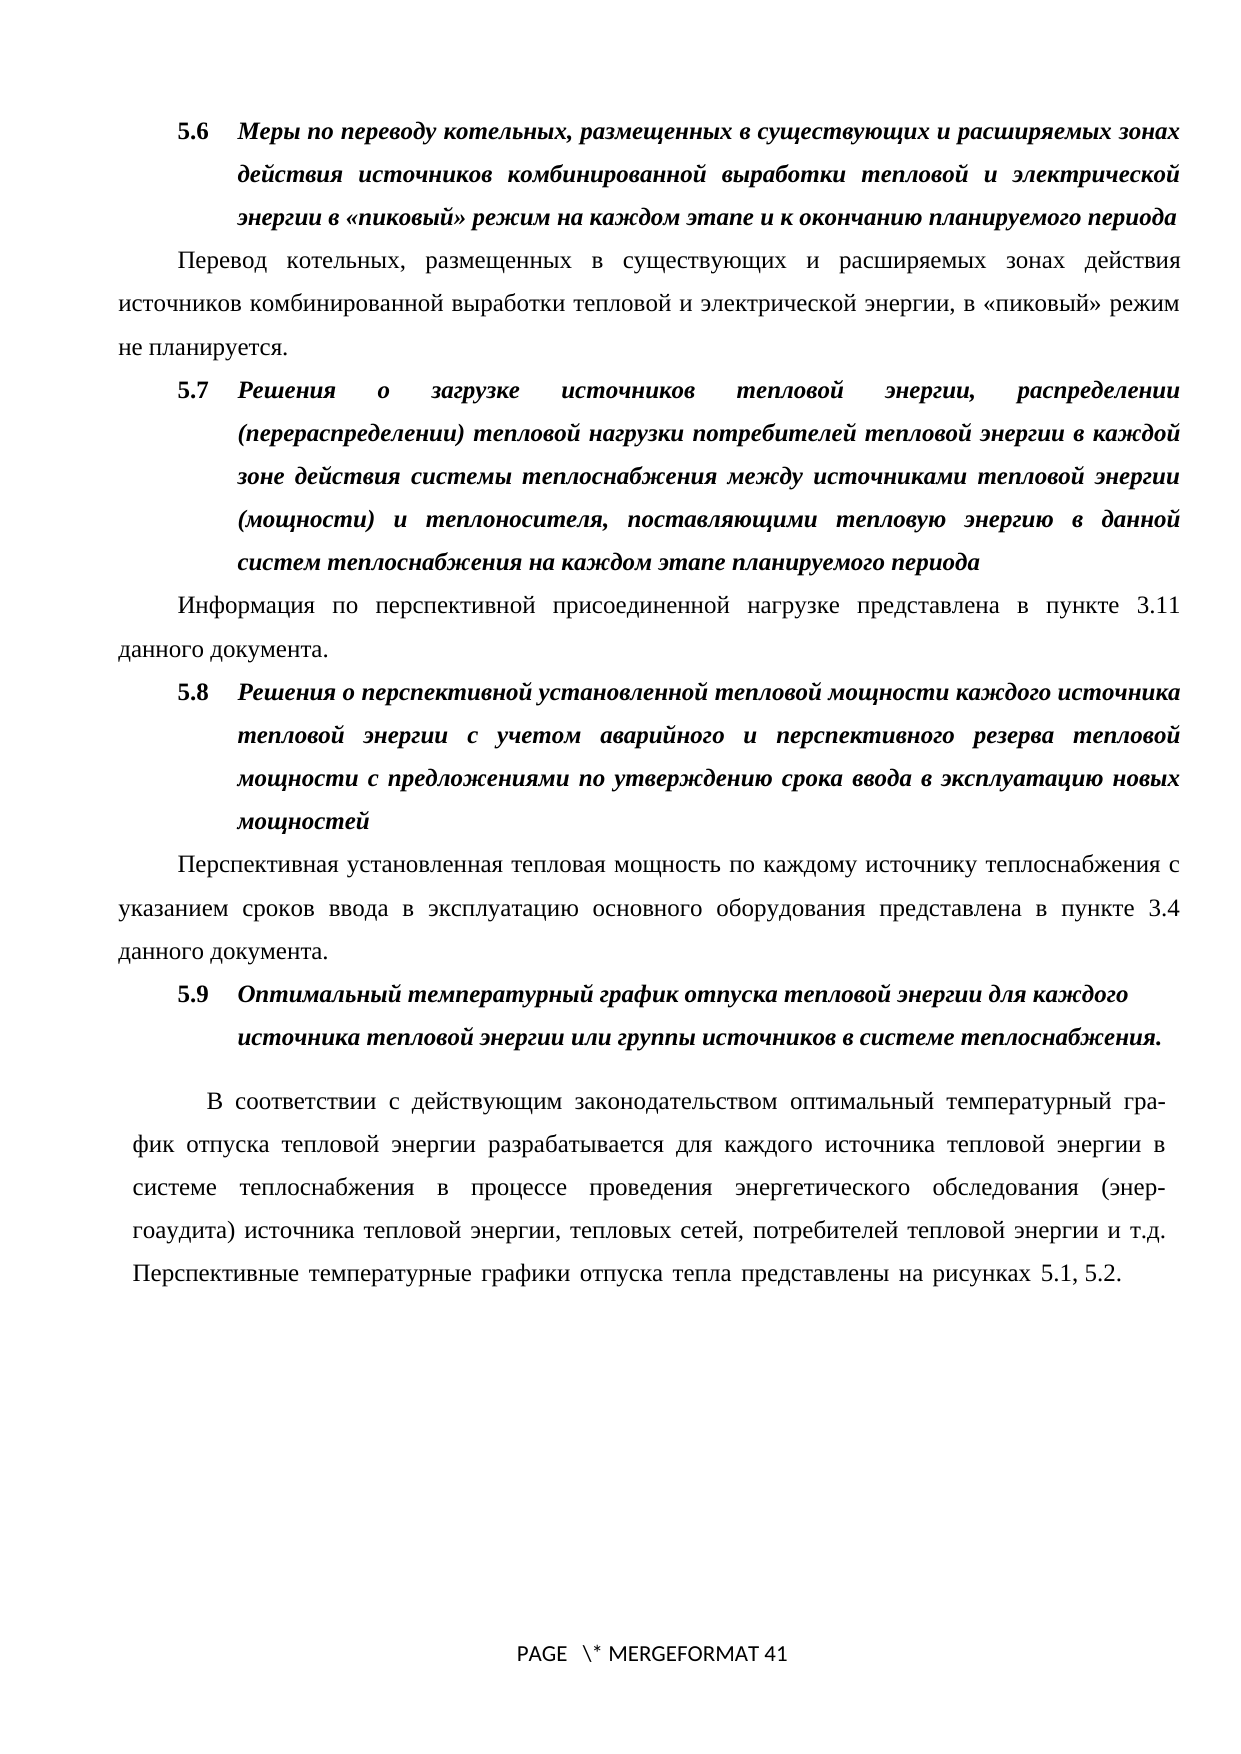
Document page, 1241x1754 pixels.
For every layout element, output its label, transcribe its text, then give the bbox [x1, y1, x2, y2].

subtitle Решения о загрузке источников тепловой энергии, распределении (перераспределении) тепловой нагрузки потребителей тепловой энергии в каждой зоне действия системы теплоснабжения между источниками тепловой энергии (мощности) и теплоносителя, поставляющими тепловую энергию в данной систем теплоснабжения на каждом этапе планируемого периода [177, 375, 1181, 576]
subtitle Решения о перспективной установленной тепловой мощности каждого источника тепловой энергии с учетом аварийного и перспективного резерва тепловой мощности с предложениями по утверждению срока ввода в эксплуатацию новых мощностей [177, 677, 1181, 835]
text В соответствии с действующим законодательством оптимальный температурный гра- фик отпуска тепловой энергии разрабатывается для каждого источника тепловой энергии в системе теплоснабжения в процессе проведения энергетического обследования (энер- гоаудита) источника тепловой энергии, тепловых сетей, потребителей тепловой энергии и т.д. Перспективные температурные графики отпуска тепла представлены на рисунках 5.1, 5.2. [132, 1086, 1166, 1287]
text Перспективная установленная тепловая мощность по каждому источнику теплоснабжения с указанием сроков ввода в эксплуатацию основного оборудования представлена в пункте 3.4 данного документа. [118, 849, 1181, 964]
text Перевод котельных, размещенных в существующих и расширяемых зонах действия источников комбинированной выработки тепловой и электрической энергии, в «пиковый» режим не планируется. [118, 245, 1181, 360]
subtitle Меры по переводу котельных, размещенных в существующих и расширяемых зонах действия источников комбинированной выработки тепловой и электрической энергии в «пиковый» режим на каждом этапе и к окончанию планируемого периода [177, 116, 1181, 231]
text Информация по перспективной присоединенной нагрузке представлена в пункте 3.11 данного документа. [118, 591, 1181, 662]
subtitle Оптимальный температурный график отпуска тепловой энергии для каждого источника тепловой энергии или группы источников в системе теплоснабжения. [177, 979, 1181, 1051]
